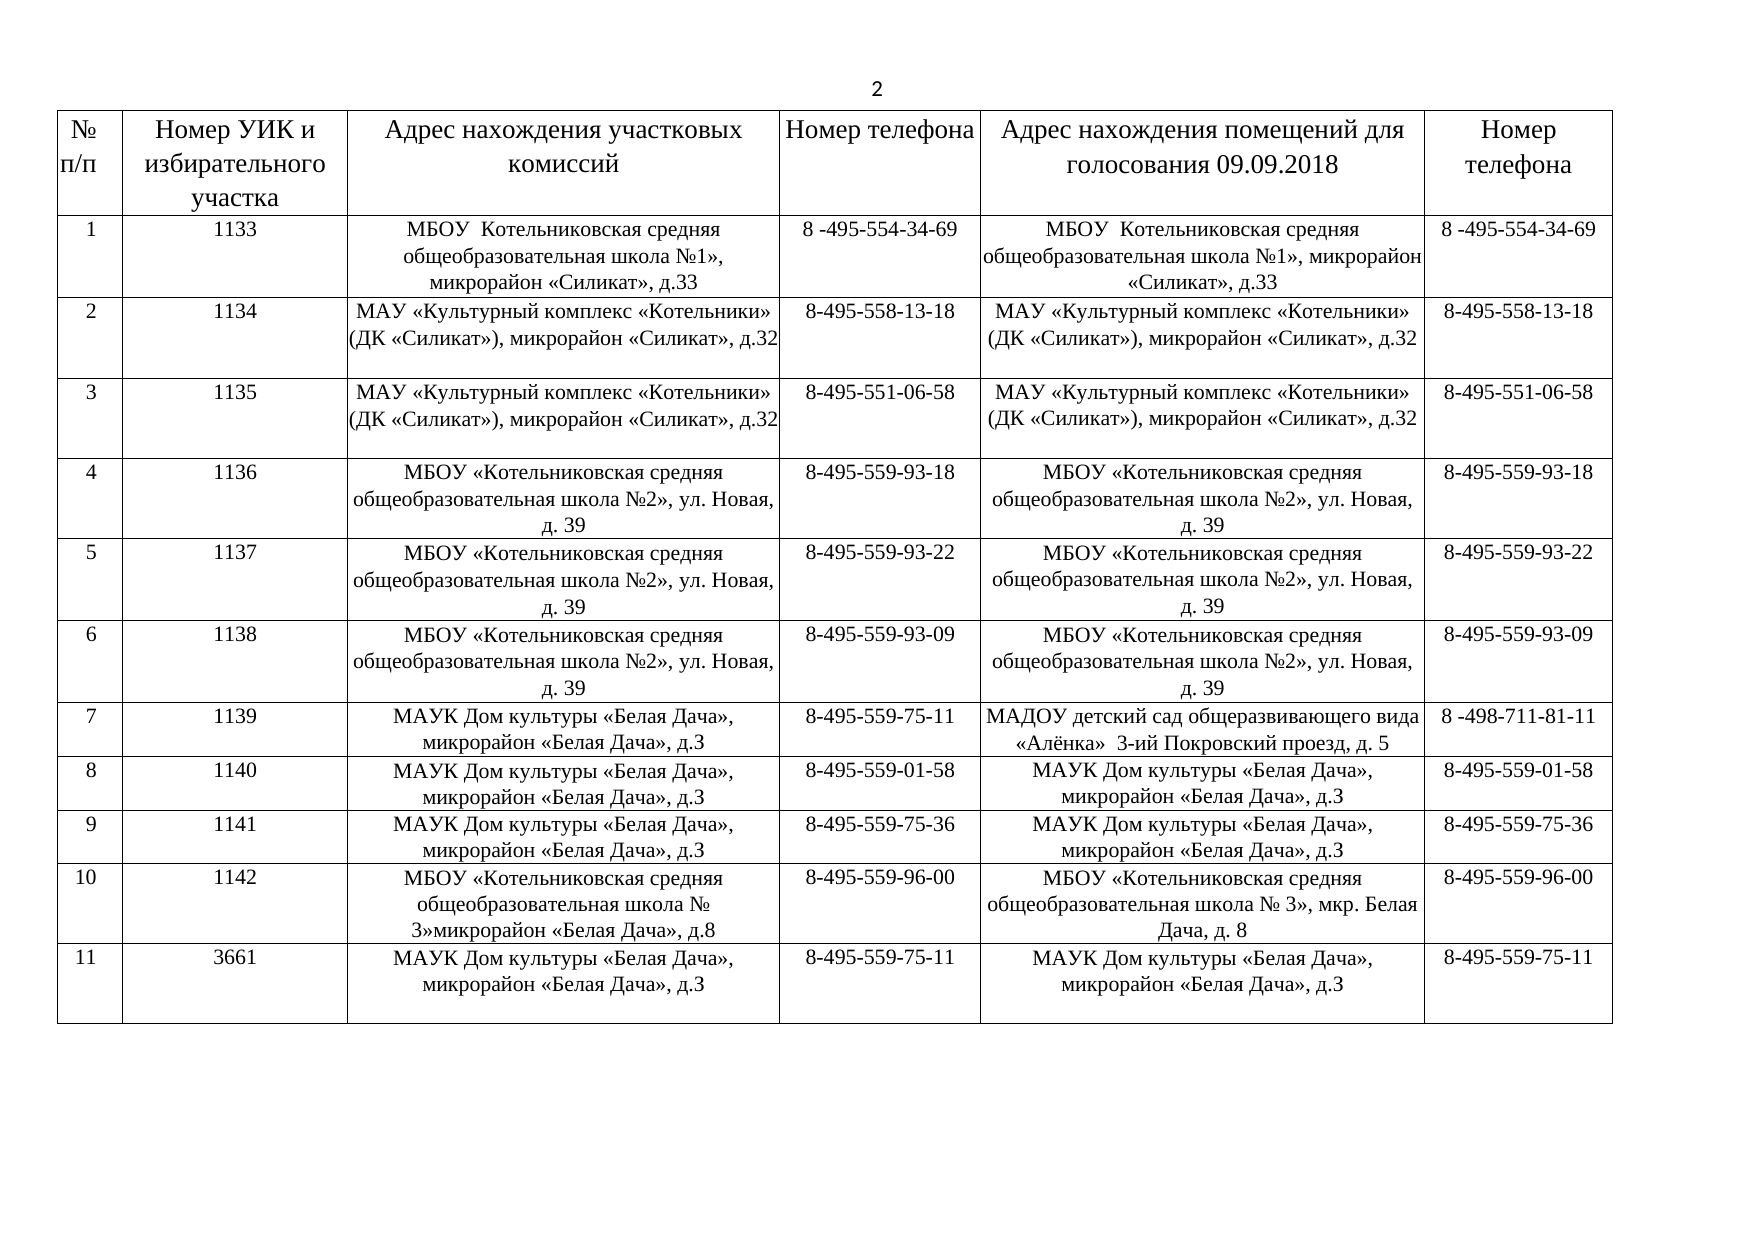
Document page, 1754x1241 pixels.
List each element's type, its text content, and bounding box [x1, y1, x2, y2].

table_cell 8-495-559-93-18 [780, 459, 980, 538]
table_cell 8 -498-711-81-11 [1425, 703, 1612, 756]
table_cell МАУ «Культурный комплекс «Котельники» (ДК «Силикат»), микрорайон «Силикат», д.32 [981, 298, 1424, 378]
table_cell 1140 [123, 757, 347, 810]
table_cell МБОУ Котельниковская средняя общеобразовательная школа №1», микрорайон «Силикат», д.33 [981, 216, 1424, 297]
table_cell МБОУ «Котельниковская средняя общеобразовательная школа №2», ул. Новая, д. 39 [981, 621, 1424, 702]
table_cell 10 [58, 864, 122, 943]
table_cell 8-495-559-93-22 [1425, 539, 1612, 620]
table_cell 8-495-558-13-18 [780, 298, 980, 378]
table_cell МАУ «Культурный комплекс «Котельники» (ДК «Силикат»), микрорайон «Силикат», д.32 [981, 379, 1424, 458]
table_cell 1137 [123, 539, 347, 620]
table_cell 8-495-559-96-00 [1425, 864, 1612, 943]
table_cell 1133 [123, 216, 347, 297]
table_cell 11 [58, 944, 122, 1023]
table_header Номер телефона [780, 111, 980, 214]
table_cell 8-495-559-01-58 [1425, 757, 1612, 810]
table_cell 8-495-559-93-22 [780, 539, 980, 620]
table_cell 8 -495-554-34-69 [1425, 216, 1612, 297]
table_cell 8-495-559-75-36 [780, 811, 980, 863]
table_header Номер УИК и избирательного участка [123, 111, 347, 214]
table_cell МАУК Дом культуры «Белая Дача», микрорайон «Белая Дача», д.З [348, 811, 779, 863]
table_cell 1135 [123, 379, 347, 458]
table_cell 1136 [123, 459, 347, 538]
table_cell 8-495-559-75-11 [780, 703, 980, 756]
table_cell МБОУ «Котельниковская средняя общеобразовательная школа №2», ул. Новая, д. 39 [981, 459, 1424, 538]
table_cell 8-495-559-93-09 [1425, 621, 1612, 702]
table_cell 1134 [123, 298, 347, 378]
table_cell 8-495-559-75-36 [1425, 811, 1612, 863]
table_header Номер телефона [1425, 111, 1612, 214]
table_cell МАУК Дом культуры «Белая Дача», микрорайон «Белая Дача», д.З [981, 757, 1424, 810]
table_cell 8-495-559-96-00 [780, 864, 980, 943]
table_cell МБОУ «Котельниковская средняя общеобразовательная школа №2», ул. Новая, д. 39 [981, 539, 1424, 620]
table_cell МАУК Дом культуры «Белая Дача», микрорайон «Белая Дача», д.З [981, 811, 1424, 863]
table_cell 8-495-551-06-58 [1425, 379, 1612, 458]
table_cell 8-495-558-13-18 [1425, 298, 1612, 378]
table_cell МАУК Дом культуры «Белая Дача», микрорайон «Белая Дача», д.З [981, 944, 1424, 1023]
table_cell МБОУ «Котельниковская средняя общеобразовательная школа №2», ул. Новая, д. 39 [348, 459, 779, 538]
table_cell 1141 [123, 811, 347, 863]
table_cell 8-495-559-75-11 [1425, 944, 1612, 1023]
table_header № п/п [58, 111, 122, 214]
table_cell МАУ «Культурный комплекс «Котельники» (ДК «Силикат»), микрорайон «Силикат», д.32 [348, 298, 779, 378]
table_cell МБОУ Котельниковская средняя общеобразовательная школа №1», микрорайон «Силикат», д.33 [348, 216, 779, 297]
table_cell 1138 [123, 621, 347, 702]
table_cell 8-495-559-75-11 [780, 944, 980, 1023]
table_header Адрес нахождения помещений для голосования 09.09.2018 [981, 111, 1424, 214]
table_cell МБОУ «Котельниковская средняя общеобразовательная школа № 3», мкр. Белая Дача, д. 8 [981, 864, 1424, 943]
table_cell МАУК Дом культуры «Белая Дача», микрорайон «Белая Дача», д.З [348, 944, 779, 1023]
table_cell МАУК Дом культуры «Белая Дача», микрорайон «Белая Дача», д.З [348, 757, 779, 810]
table_cell 3 [58, 379, 122, 458]
table_header Адрес нахождения участковых комиссий [348, 111, 779, 214]
table_cell 8-495-559-93-18 [1425, 459, 1612, 538]
table_cell 8 -495-554-34-69 [780, 216, 980, 297]
table_cell 8-495-559-93-09 [780, 621, 980, 702]
table_cell 6 [58, 621, 122, 702]
table_cell МБОУ «Котельниковская средняя общеобразовательная школа №2», ул. Новая, д. 39 [348, 621, 779, 702]
table_cell 1139 [123, 703, 347, 756]
table_cell 2 [58, 298, 122, 378]
table_cell 4 [58, 459, 122, 538]
table_cell 7 [58, 703, 122, 756]
table_cell 3661 [123, 944, 347, 1023]
table_cell 9 [58, 811, 122, 863]
table_cell 8-495-559-01-58 [780, 757, 980, 810]
table_cell МАУК Дом культуры «Белая Дача», микрорайон «Белая Дача», д.З [348, 703, 779, 756]
table_cell МБОУ «Котельниковская средняя общеобразовательная школа №2», ул. Новая, д. 39 [348, 539, 779, 620]
table_cell 1142 [123, 864, 347, 943]
table_cell 8 [58, 757, 122, 810]
table_cell 1 [58, 216, 122, 297]
table_cell 8-495-551-06-58 [780, 379, 980, 458]
table_cell МАУ «Культурный комплекс «Котельники» (ДК «Силикат»), микрорайон «Силикат», д.32 [348, 379, 779, 458]
table_cell МАДОУ детский сад общеразвивающего вида «Алёнка» 3-ий Покровский проезд, д. 5 [981, 703, 1424, 756]
table_cell 5 [58, 539, 122, 620]
table_cell МБОУ «Котельниковская средняя общеобразовательная школа № 3»микрорайон «Белая Дача», д.8 [348, 864, 779, 943]
